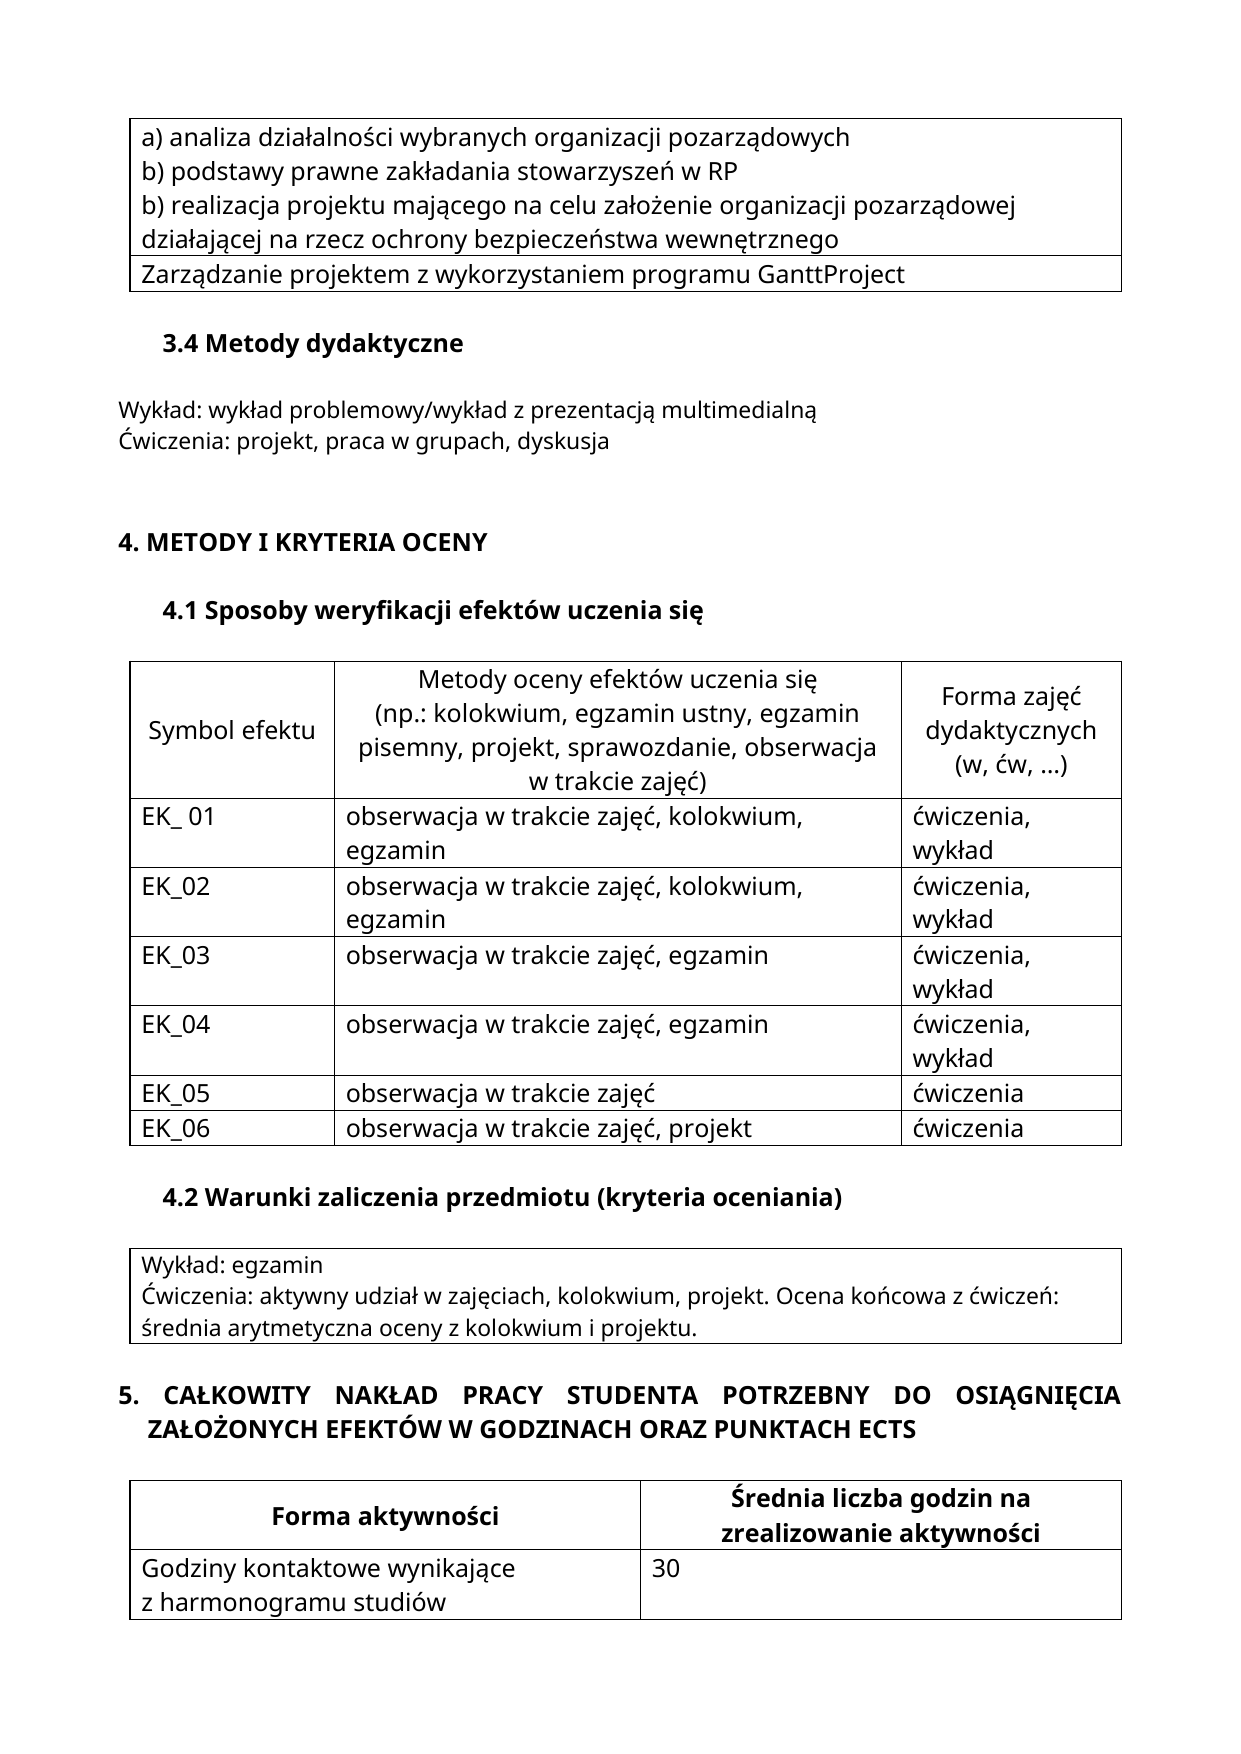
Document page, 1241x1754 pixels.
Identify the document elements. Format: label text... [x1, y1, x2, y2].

table_header Średnia liczba godzin na zrealizowanie aktywności [641, 1481, 1121, 1549]
table_header Metody oceny efektów uczenia się (np.: kolokwium, egzamin ustny, egzamin pisemny, projekt, sprawozdanie, obserwacja w trakcie zajęć) [335, 662, 901, 798]
text 4.2 Warunki zaliczenia przedmiotu (kryteria oceniania) [162, 1180, 1122, 1214]
table_header Wykład: egzamin Ćwiczenia: aktywny udział w zajęciach, kolokwium, projekt. Ocena końcowa z ćwiczeń: średnia arytmetyczna oceny z kolokwium i projektu. [131, 1249, 1121, 1343]
table_cell EK_06 [131, 1111, 334, 1145]
text 3.4 Metody dydaktyczne [162, 326, 1122, 360]
table_cell obserwacja w trakcie zajęć, egzamin [335, 1006, 901, 1074]
text 5. CAŁKOWITY NAKŁAD PRACY STUDENTA POTRZEBNY DO OSIĄGNIĘCIA ZAŁOŻONYCH EFEKTÓW W GODZINACH ORAZ PUNKTACH ECTS [118, 1378, 1122, 1446]
table_cell EK_04 [131, 1006, 334, 1074]
table_cell ćwiczenia, wykład [902, 868, 1121, 936]
text Wykład: wykład problemowy/wykład z prezentacją multimedialną [118, 394, 1122, 425]
text 4. METODY I KRYTERIA OCENY [118, 524, 1122, 558]
table_cell ćwiczenia [902, 1111, 1121, 1145]
table_cell EK_02 [131, 868, 334, 936]
table_cell ćwiczenia, wykład [902, 937, 1121, 1005]
table_cell obserwacja w trakcie zajęć, kolokwium, egzamin [335, 799, 901, 867]
table_cell Godziny kontaktowe wynikające z harmonogramu studiów [131, 1550, 640, 1618]
table_cell ćwiczenia, wykład [902, 799, 1121, 867]
table_cell obserwacja w trakcie zajęć, egzamin [335, 937, 901, 1005]
table_cell obserwacja w trakcie zajęć, kolokwium, egzamin [335, 868, 901, 936]
table_cell ćwiczenia, wykład [902, 1006, 1121, 1074]
table_cell EK_ 01 [131, 799, 334, 867]
table_header Symbol efektu [131, 662, 334, 798]
table_cell ćwiczenia [902, 1076, 1121, 1110]
table_cell 30 [641, 1550, 1121, 1618]
table_cell obserwacja w trakcie zajęć, projekt [335, 1111, 901, 1145]
table_cell Zarządzanie projektem z wykorzystaniem programu GanttProject [131, 256, 1121, 291]
table_cell EK_03 [131, 937, 334, 1005]
table_header Forma zajęć dydaktycznych (w, ćw, …) [902, 662, 1121, 798]
table_cell obserwacja w trakcie zajęć [335, 1076, 901, 1110]
text 4.1 Sposoby weryfikacji efektów uczenia się [162, 592, 1122, 627]
table_cell EK_05 [131, 1076, 334, 1110]
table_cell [131, 119, 1121, 255]
text Ćwiczenia: projekt, praca w grupach, dyskusja [118, 425, 1122, 456]
table_header Forma aktywności [131, 1481, 640, 1549]
